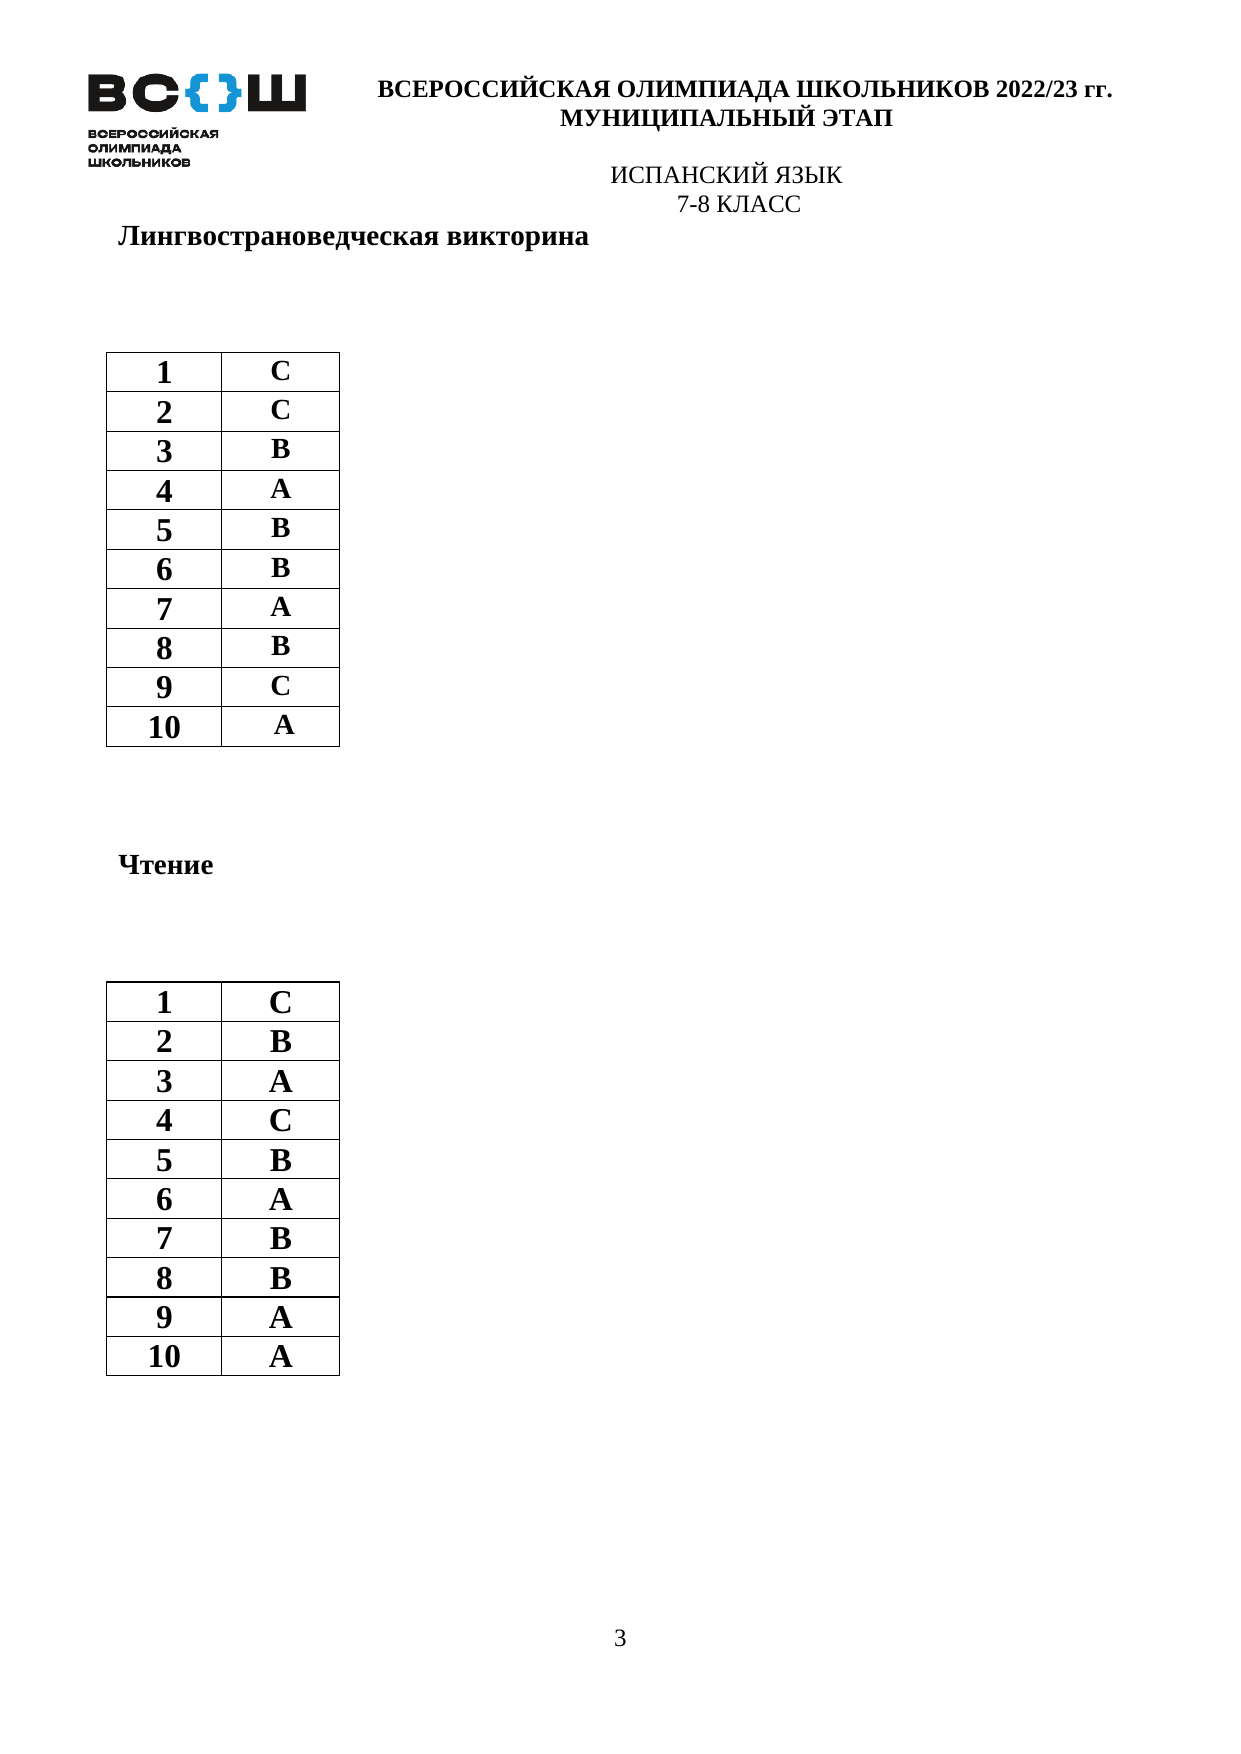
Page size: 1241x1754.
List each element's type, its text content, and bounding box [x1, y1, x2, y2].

text Чтение [118, 847, 1122, 881]
table_cell В [222, 629, 339, 667]
table_cell A [222, 707, 339, 746]
table_cell B [222, 1022, 339, 1060]
table_cell A [222, 1061, 339, 1099]
table_header 1 [107, 353, 221, 391]
table_cell В [222, 510, 339, 549]
table_cell 9 [107, 668, 221, 706]
table_cell А [222, 471, 339, 509]
table_cell 6 [107, 1179, 221, 1218]
table_cell B [222, 1140, 339, 1178]
table_cell 7 [107, 589, 221, 627]
table_cell C [222, 1101, 339, 1139]
table_cell 8 [107, 629, 221, 667]
picture [81, 57, 317, 173]
table_cell 9 [107, 1298, 221, 1336]
table_header С [222, 353, 339, 391]
table_cell A [222, 1298, 339, 1336]
table_header 1 [107, 983, 221, 1021]
table_cell A [222, 1337, 339, 1375]
table_cell 5 [107, 1140, 221, 1178]
table_cell B [222, 1258, 339, 1296]
table_header C [222, 983, 339, 1021]
table_cell С [222, 392, 339, 431]
table_cell 5 [107, 510, 221, 549]
table_cell C [222, 668, 339, 706]
table_cell 2 [107, 392, 221, 431]
table_cell B [222, 1219, 339, 1257]
text Лингвострановедческая викторина [118, 218, 1122, 251]
table_cell А [222, 589, 339, 627]
table_cell 10 [107, 1337, 221, 1375]
table_cell 6 [107, 550, 221, 588]
table_cell В [222, 432, 339, 470]
table_cell 2 [107, 1022, 221, 1060]
table_cell 4 [107, 471, 221, 509]
table_cell 4 [107, 1101, 221, 1139]
table_cell A [222, 1179, 339, 1218]
table_cell В [222, 550, 339, 588]
table_cell 10 [107, 707, 221, 746]
table_cell 8 [107, 1258, 221, 1296]
table_cell 3 [107, 1061, 221, 1099]
table_cell 3 [107, 432, 221, 470]
table_cell 7 [107, 1219, 221, 1257]
